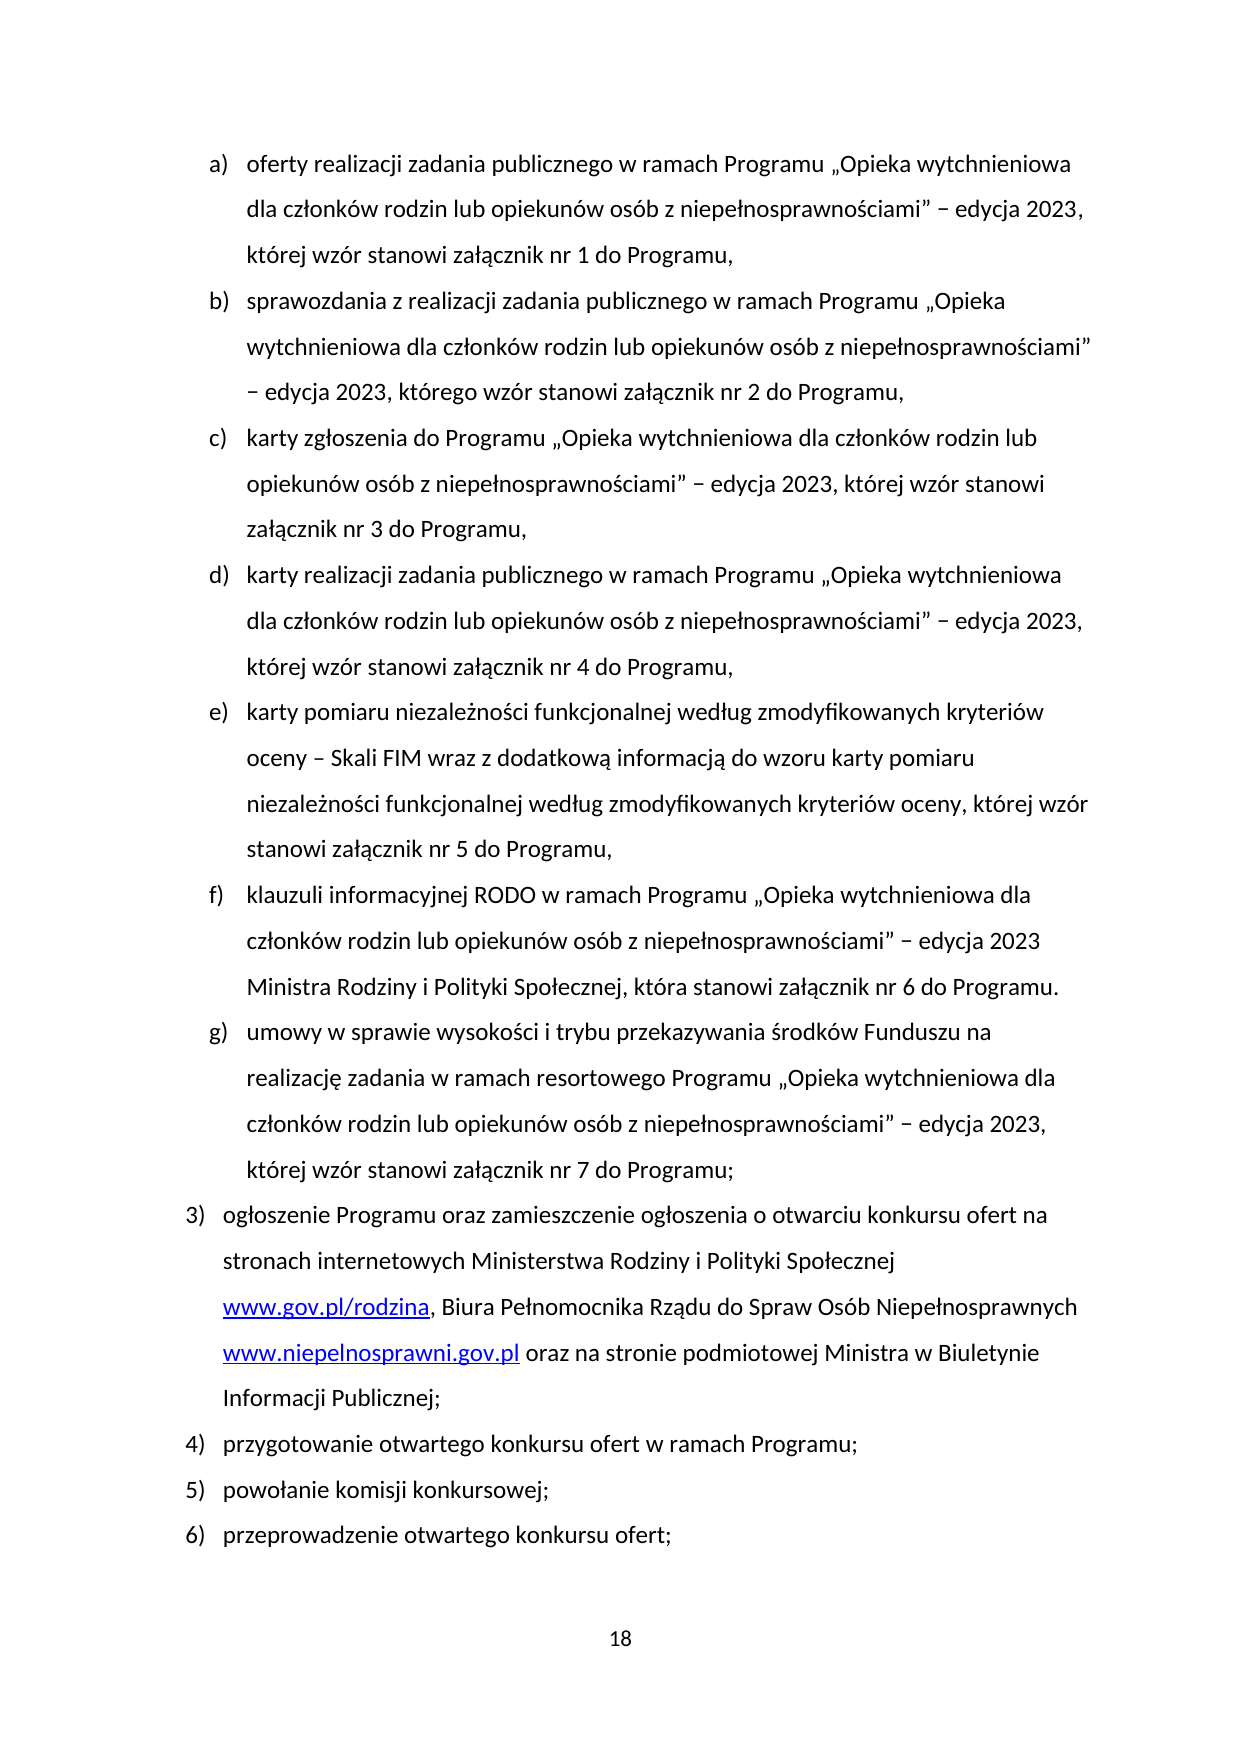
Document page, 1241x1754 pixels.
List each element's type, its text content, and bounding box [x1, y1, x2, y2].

list karty pomiaru niezależności funkcjonalnej według zmodyfikowanych kryteriów oceny – Skali FIM wraz z dodatkową informacją do wzoru karty pomiaru niezależności funkcjonalnej według zmodyfikowanych kryteriów oceny, której wzór stanowi załącznik nr 5 do Programu, [209, 696, 1092, 864]
list przygotowanie otwartego konkursu ofert w ramach Programu; [185, 1428, 1092, 1459]
list karty zgłoszenia do Programu „Opieka wytchnieniowa dla członków rodzin lub opiekunów osób z niepełnosprawnościami” − edycja 2023, której wzór stanowi załącznik nr 3 do Programu, [209, 422, 1092, 544]
list klauzuli informacyjnej RODO w ramach Programu „Opieka wytchnieniowa dla członków rodzin lub opiekunów osób z niepełnosprawnościami” − edycja 2023 Ministra Rodziny i Polityki Społecznej, która stanowi załącznik nr 6 do Programu. [209, 879, 1092, 1001]
list ogłoszenie Programu oraz zamieszczenie ogłoszenia o otwarciu konkursu ofert na stronach internetowych Ministerstwa Rodziny i Polityki Społecznej www.gov.pl/rodzina, Biura Pełnomocnika Rządu do Spraw Osób Niepełnosprawnych www.niepelnosprawni.gov.pl oraz na stronie podmiotowej Ministra w Biuletynie Informacji Publicznej; [185, 1199, 1092, 1413]
list umowy w sprawie wysokości i trybu przekazywania środków Funduszu na realizację zadania w ramach resortowego Programu „Opieka wytchnieniowa dla członków rodzin lub opiekunów osób z niepełnosprawnościami” − edycja 2023, której wzór stanowi załącznik nr 7 do Programu; [209, 1017, 1092, 1184]
list sprawozdania z realizacji zadania publicznego w ramach Programu „Opieka wytchnieniowa dla członków rodzin lub opiekunów osób z niepełnosprawnościami” − edycja 2023, którego wzór stanowi załącznik nr 2 do Programu, [209, 285, 1092, 407]
list oferty realizacji zadania publicznego w ramach Programu „Opieka wytchnieniowa dla członków rodzin lub opiekunów osób z niepełnosprawnościami” − edycja 2023, której wzór stanowi załącznik nr 1 do Programu, [209, 148, 1092, 270]
list karty realizacji zadania publicznego w ramach Programu „Opieka wytchnieniowa dla członków rodzin lub opiekunów osób z niepełnosprawnościami” − edycja 2023, której wzór stanowi załącznik nr 4 do Programu, [209, 559, 1092, 681]
list powołanie komisji konkursowej; [185, 1474, 1092, 1504]
list przeprowadzenie otwartego konkursu ofert; [185, 1519, 1092, 1550]
